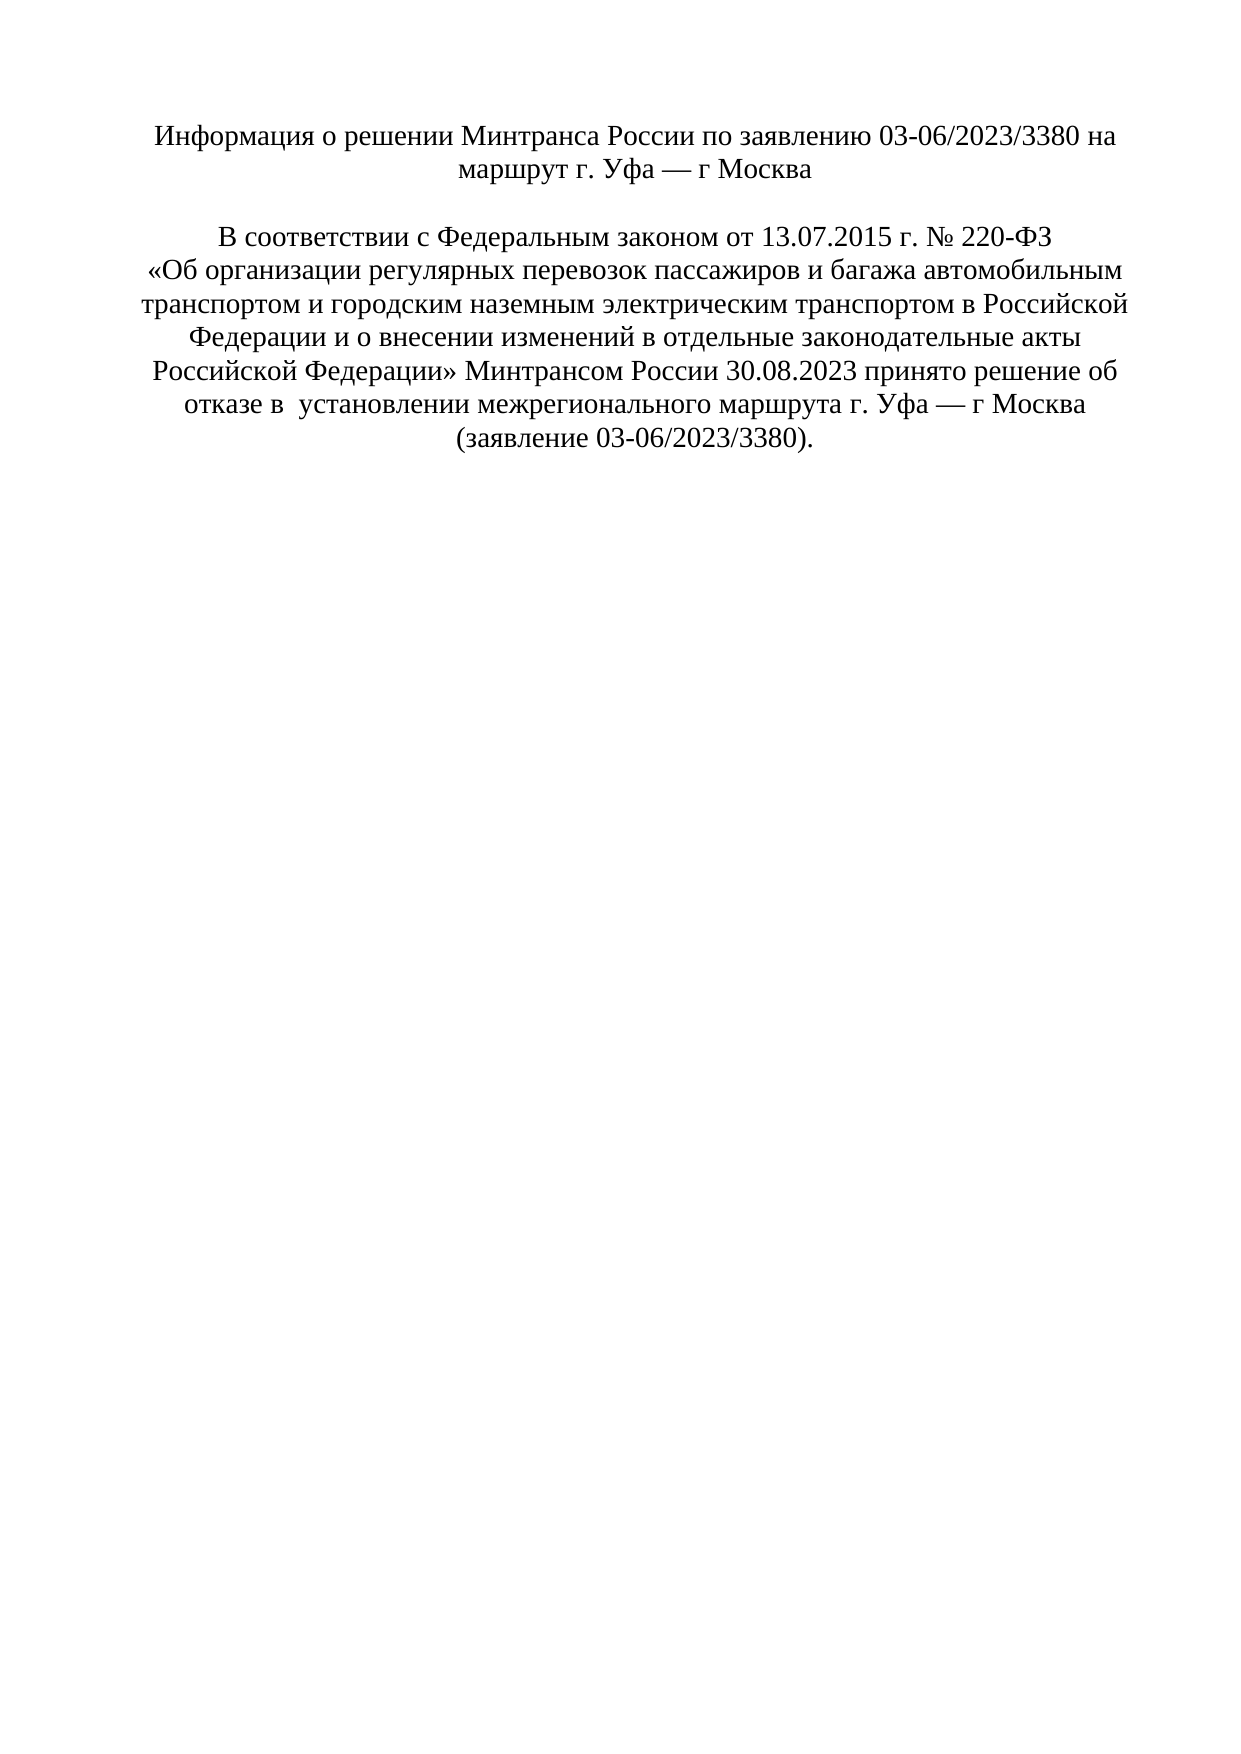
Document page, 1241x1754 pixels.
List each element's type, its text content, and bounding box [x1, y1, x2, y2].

text В соответствии с Федеральным законом от 13.07.2015 г. № 220-ФЗ «Об организации регулярных перевозок пассажиров и багажа автомобильным транспортом и городским наземным электрическим транспортом в Российской Федерации и о внесении изменений в отдельные законодательные акты Российской Федерации» Минтрансом России 30.08.2023 принято решение об отказе в установлении межрегионального маршрута г. Уфа — г Москва (заявление 03-06/2023/3380). [118, 219, 1152, 453]
text Информация о решении Минтранса России по заявлению 03-06/2023/3380 на маршрут г. Уфа — г Москва [118, 118, 1152, 185]
